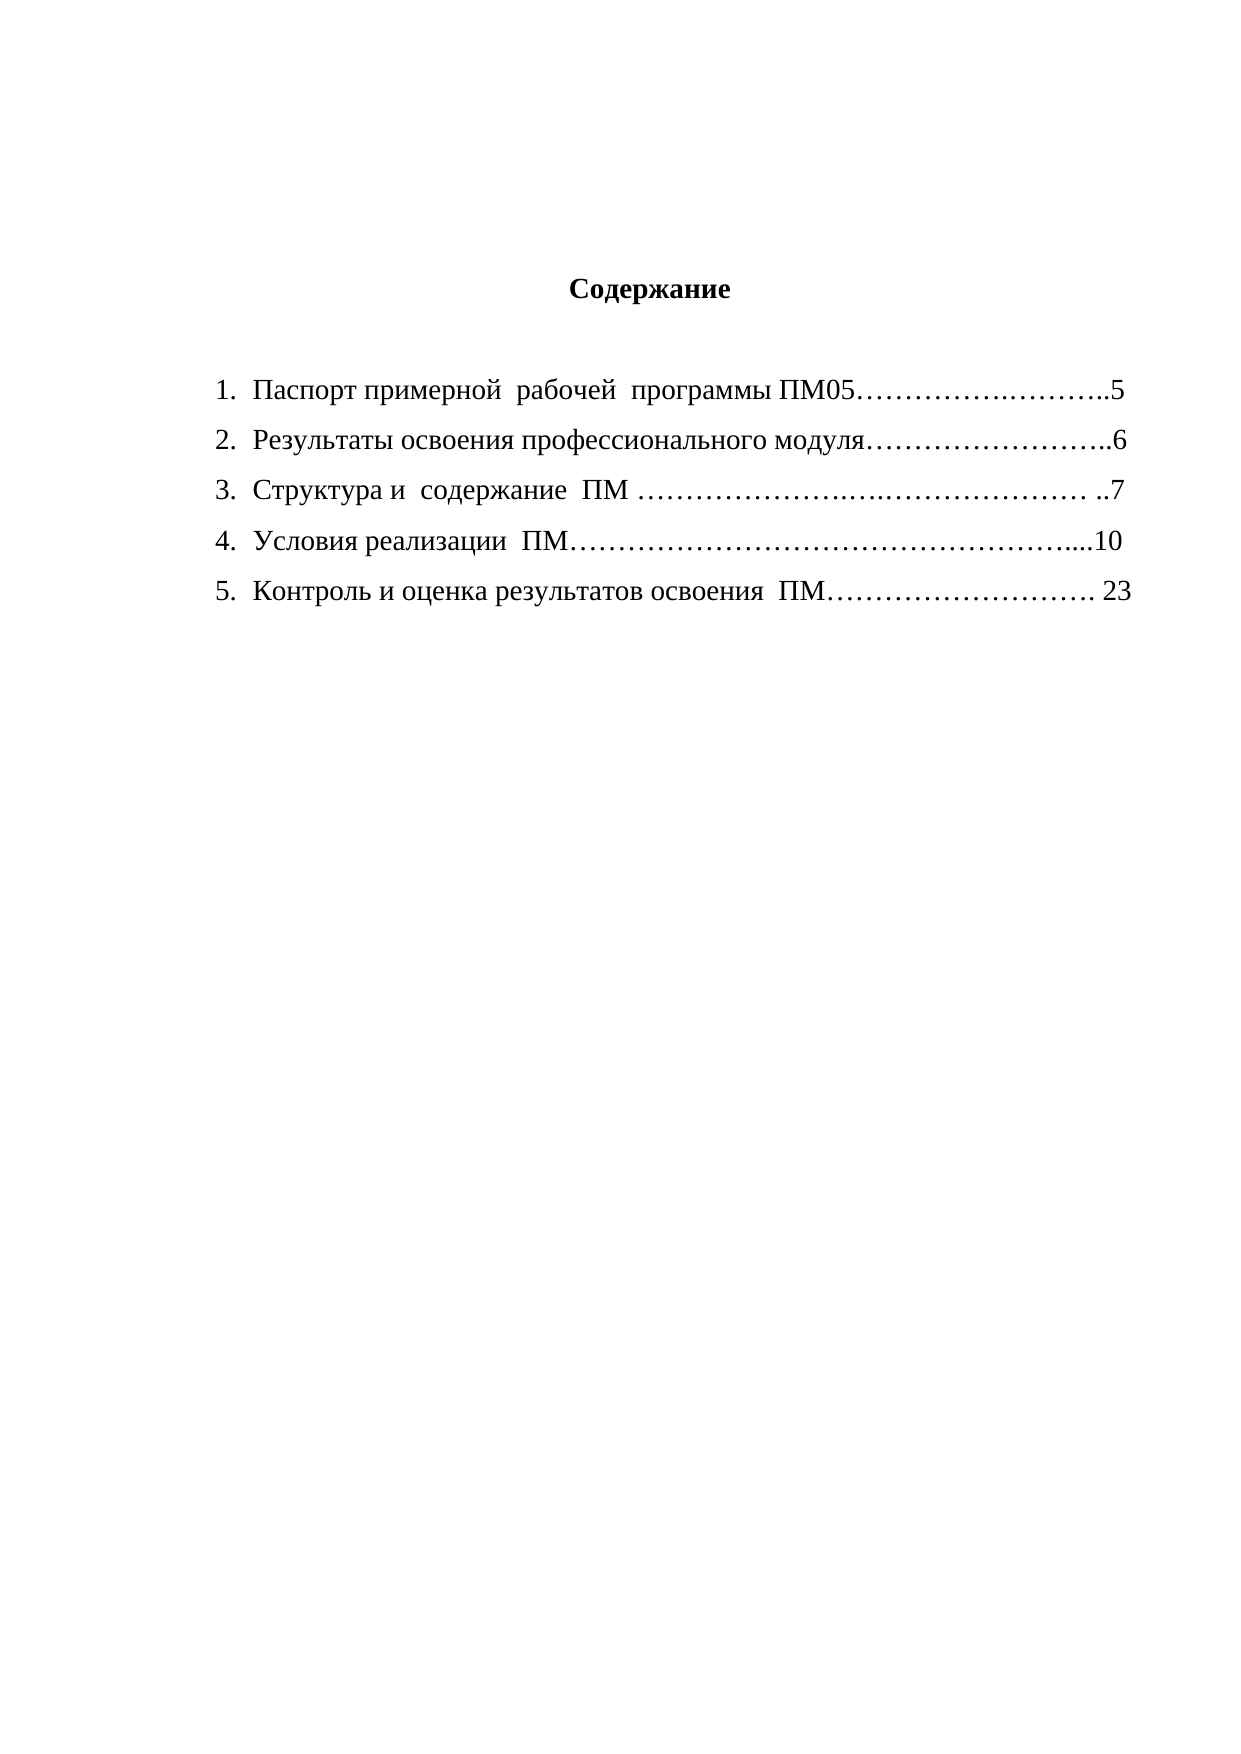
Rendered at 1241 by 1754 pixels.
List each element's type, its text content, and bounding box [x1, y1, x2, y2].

list Условия реализации ПМ……………………………………………....10 [215, 523, 1137, 556]
list Паспорт примерной рабочей программы ПМ05…………….………..5 [215, 372, 1152, 405]
list Структура и содержание ПМ ………………….….………………… ..7 [215, 472, 1152, 506]
list Результаты освоения профессионального модуля……………………..6 [215, 422, 1152, 456]
text Содержание [177, 271, 1122, 305]
list Контроль и оценка результатов освоения ПМ………………………. 23 [215, 573, 1167, 607]
